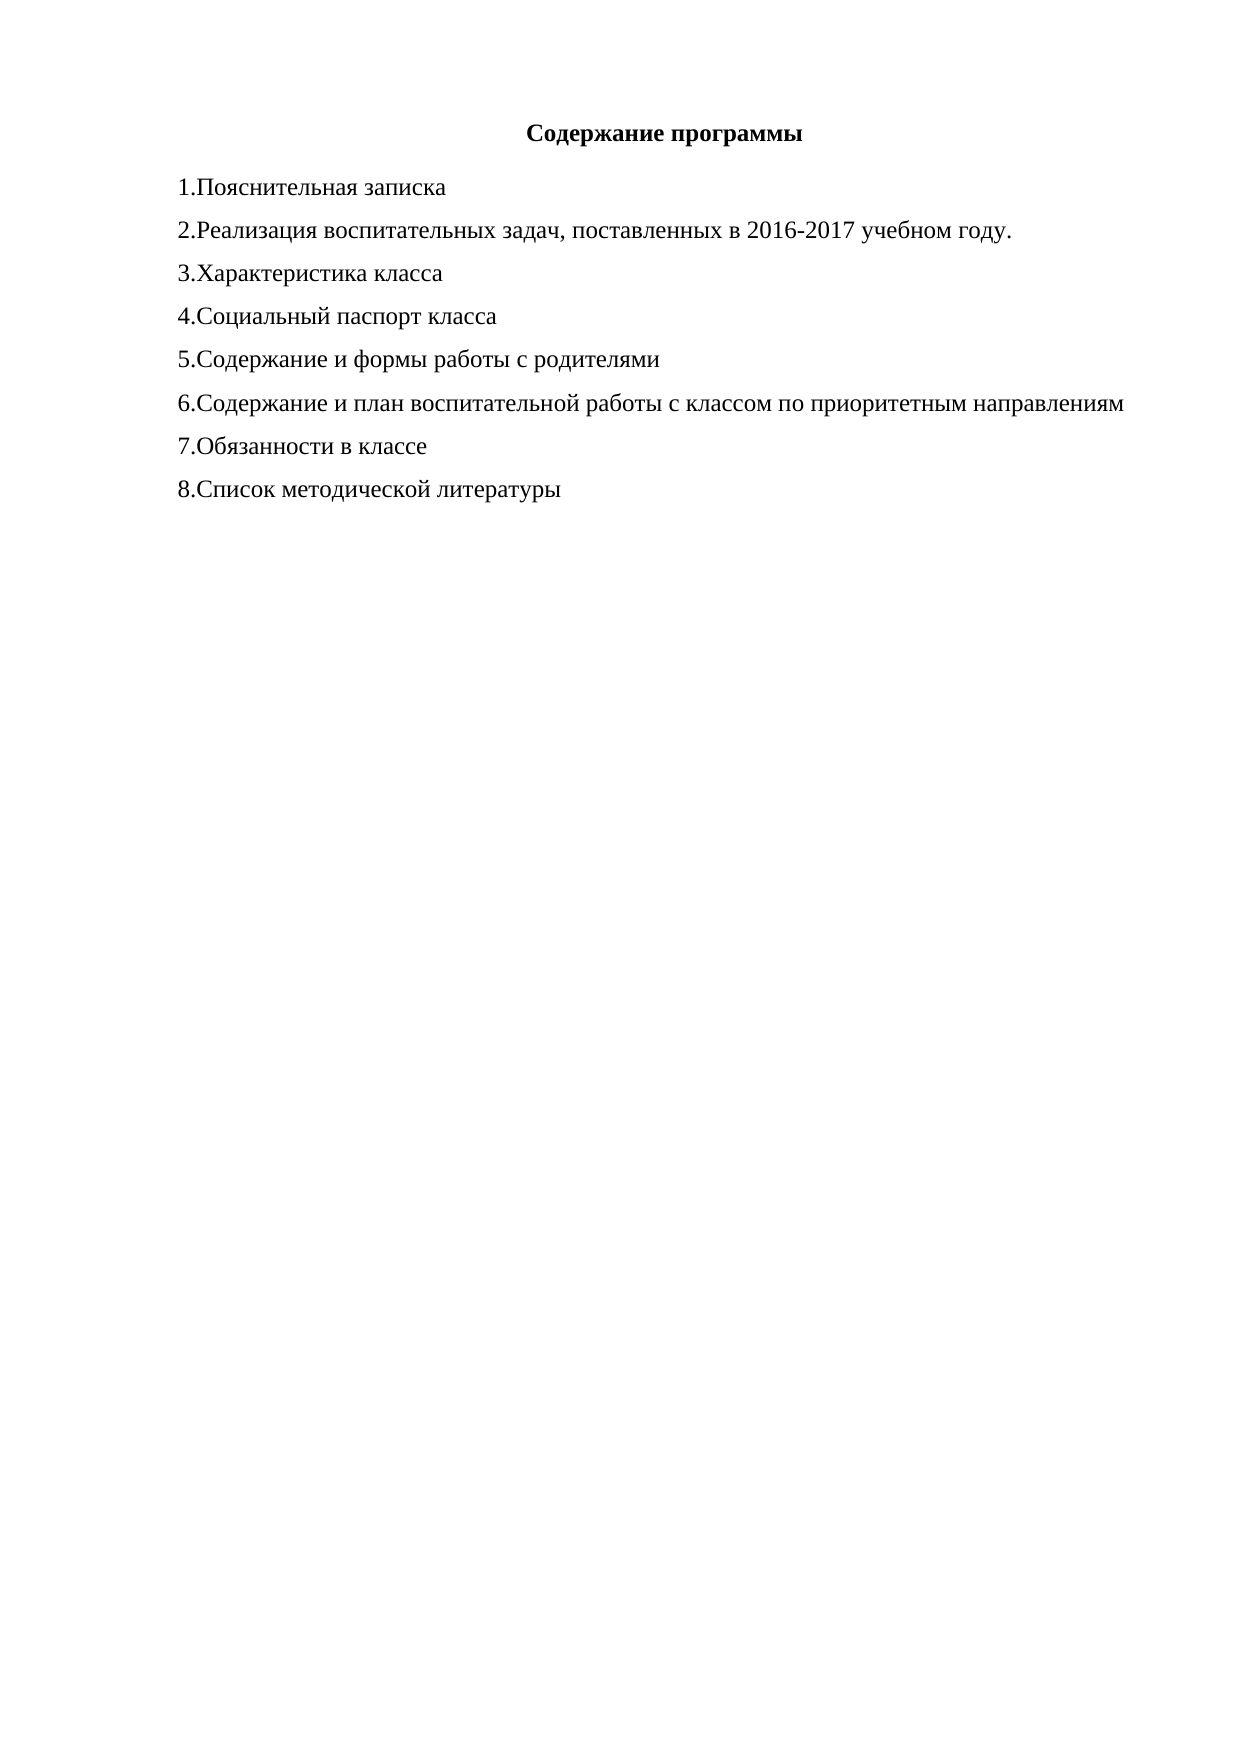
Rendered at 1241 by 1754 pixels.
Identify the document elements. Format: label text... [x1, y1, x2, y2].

text Содержание программы [177, 118, 1152, 147]
text 3.Характеристика класса [177, 258, 1152, 287]
text 2.Реализация воспитательных задач, поставленных в 2016-2017 учебном году. [177, 215, 1152, 244]
text 1.Пояснительная записка [177, 172, 1152, 201]
text 5.Содержание и формы работы с родителями [177, 344, 1152, 373]
text 6.Содержание и план воспитательной работы с классом по приоритетным направлениям [177, 388, 1152, 416]
text 7.Обязанности в классе [177, 431, 1152, 459]
text 8.Список методической литературы [177, 474, 1152, 503]
text 4.Социальный паспорт класса [177, 301, 1152, 330]
